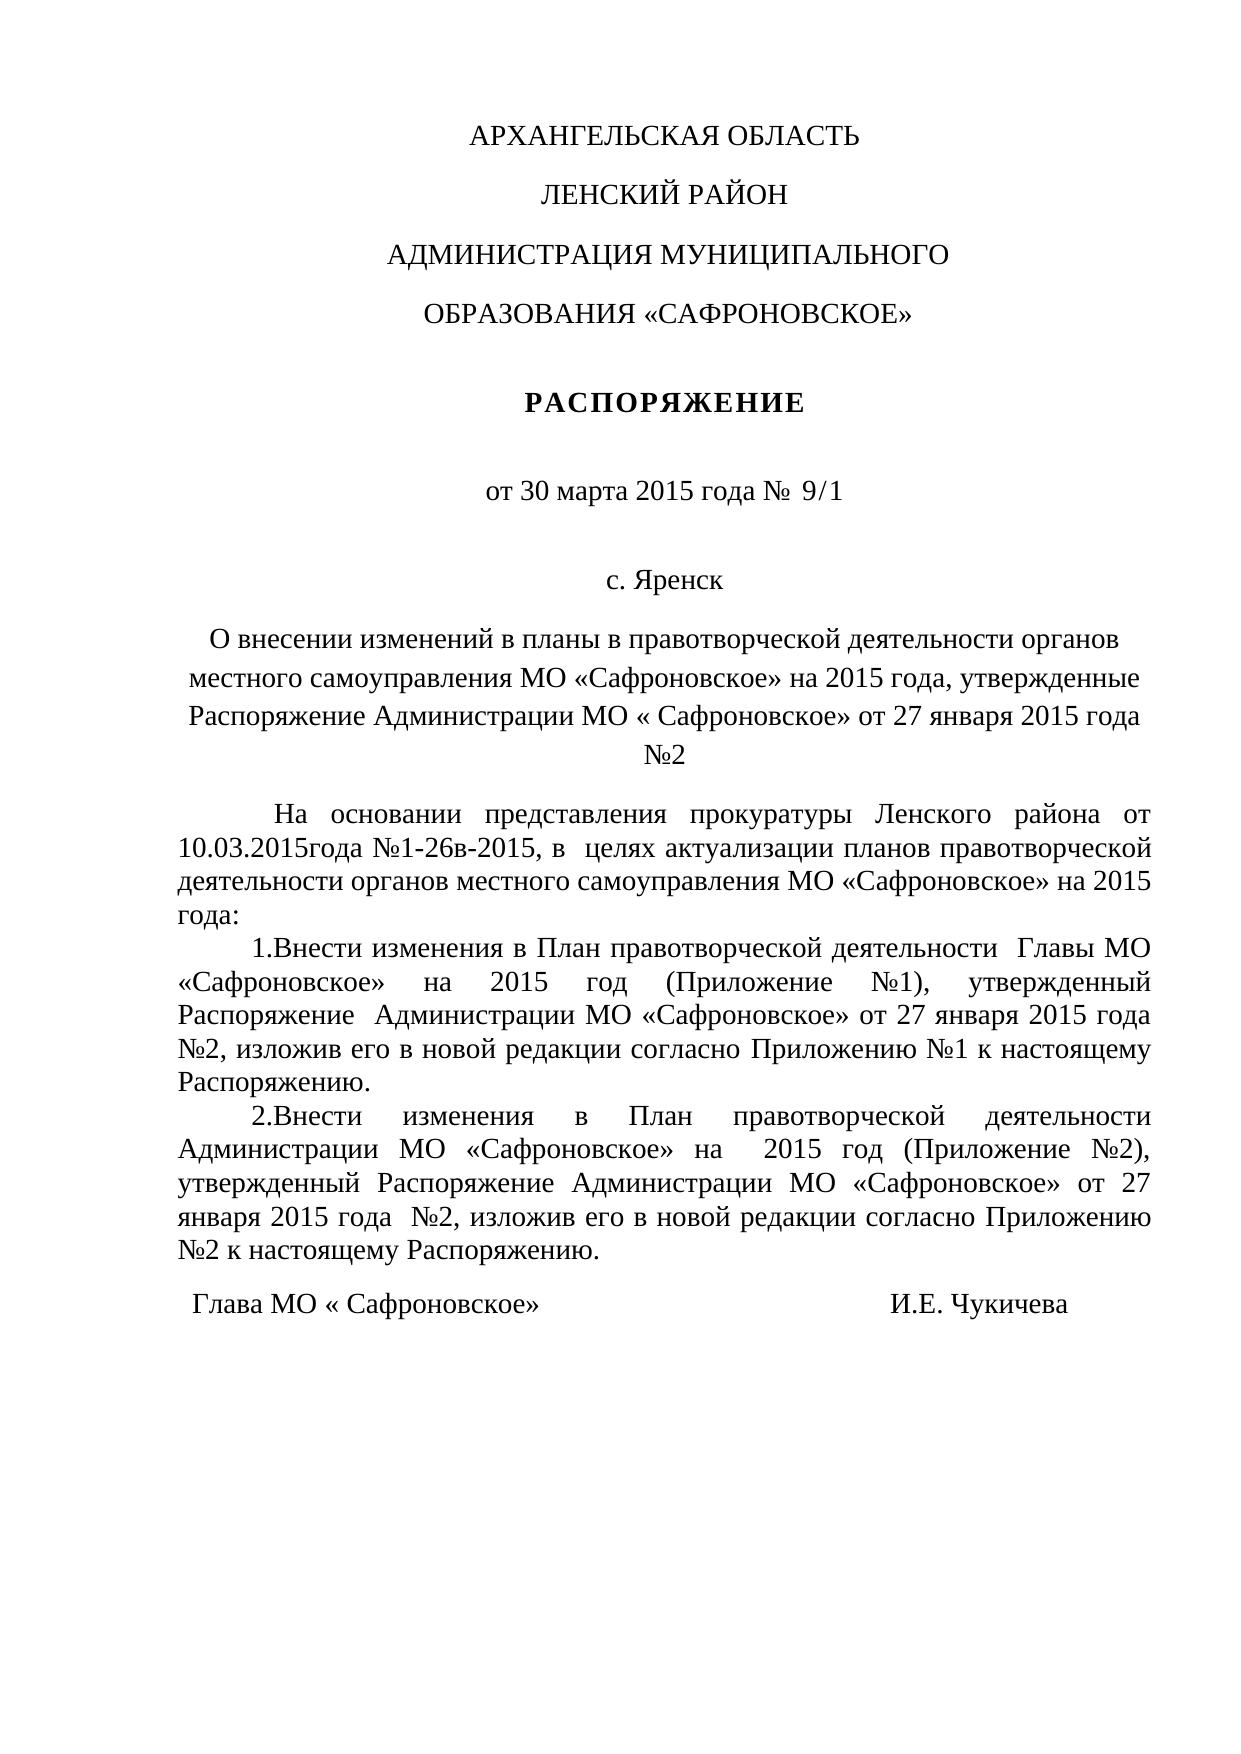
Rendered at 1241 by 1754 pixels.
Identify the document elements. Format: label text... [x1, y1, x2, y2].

text АДМИНИСТРАЦИЯ МУНИЦИПАЛЬНОГО [177, 237, 1152, 270]
text АРХАНГЕЛЬСКАЯ ОБЛАСТЬ [177, 118, 1152, 152]
text с. Яренск [177, 562, 1152, 595]
text РАСПОРЯЖЕНИЕ [177, 385, 1152, 418]
text ЛЕНСКИЙ РАЙОН [177, 177, 1152, 211]
text На основании представления прокуратуры Ленского района от 10.03.2015года №1-26в-2015, в целях актуализации планов правотворческой деятельности органов местного самоуправления МО «Сафроновское» на 2015 года: [177, 796, 1152, 930]
text 1.Внести изменения в План правотворческой деятельности Главы МО «Сафроновское» на 2015 год (Приложение №1), утвержденный Распоряжение Администрации МО «Сафроновское» от 27 января 2015 года №2, изложив его в новой редакции согласно Приложению №1 к настоящему Распоряжению. [177, 930, 1152, 1098]
text 2.Внести изменения в План правотворческой деятельности Администрации МО «Сафроновское» на 2015 год (Приложение №2), утвержденный Распоряжение Администрации МО «Сафроновское» от 27 января 2015 года №2, изложив его в новой редакции согласно Приложению №2 к настоящему Распоряжению. [177, 1098, 1152, 1266]
text от 30 марта 2015 года № 9/1 [177, 473, 1152, 507]
text О внесении изменений в планы в правотворческой деятельности органов местного самоуправления МО «Сафроновское» на 2015 года, утвержденные Распоряжение Администрации МО « Сафроновское» от 27 января 2015 года №2 [177, 621, 1152, 770]
text Глава МО « Сафроновское» И.Е. Чукичева [177, 1287, 1152, 1320]
text ОБРАЗОВАНИЯ «САФРОНОВСКОЕ» [177, 296, 1152, 330]
